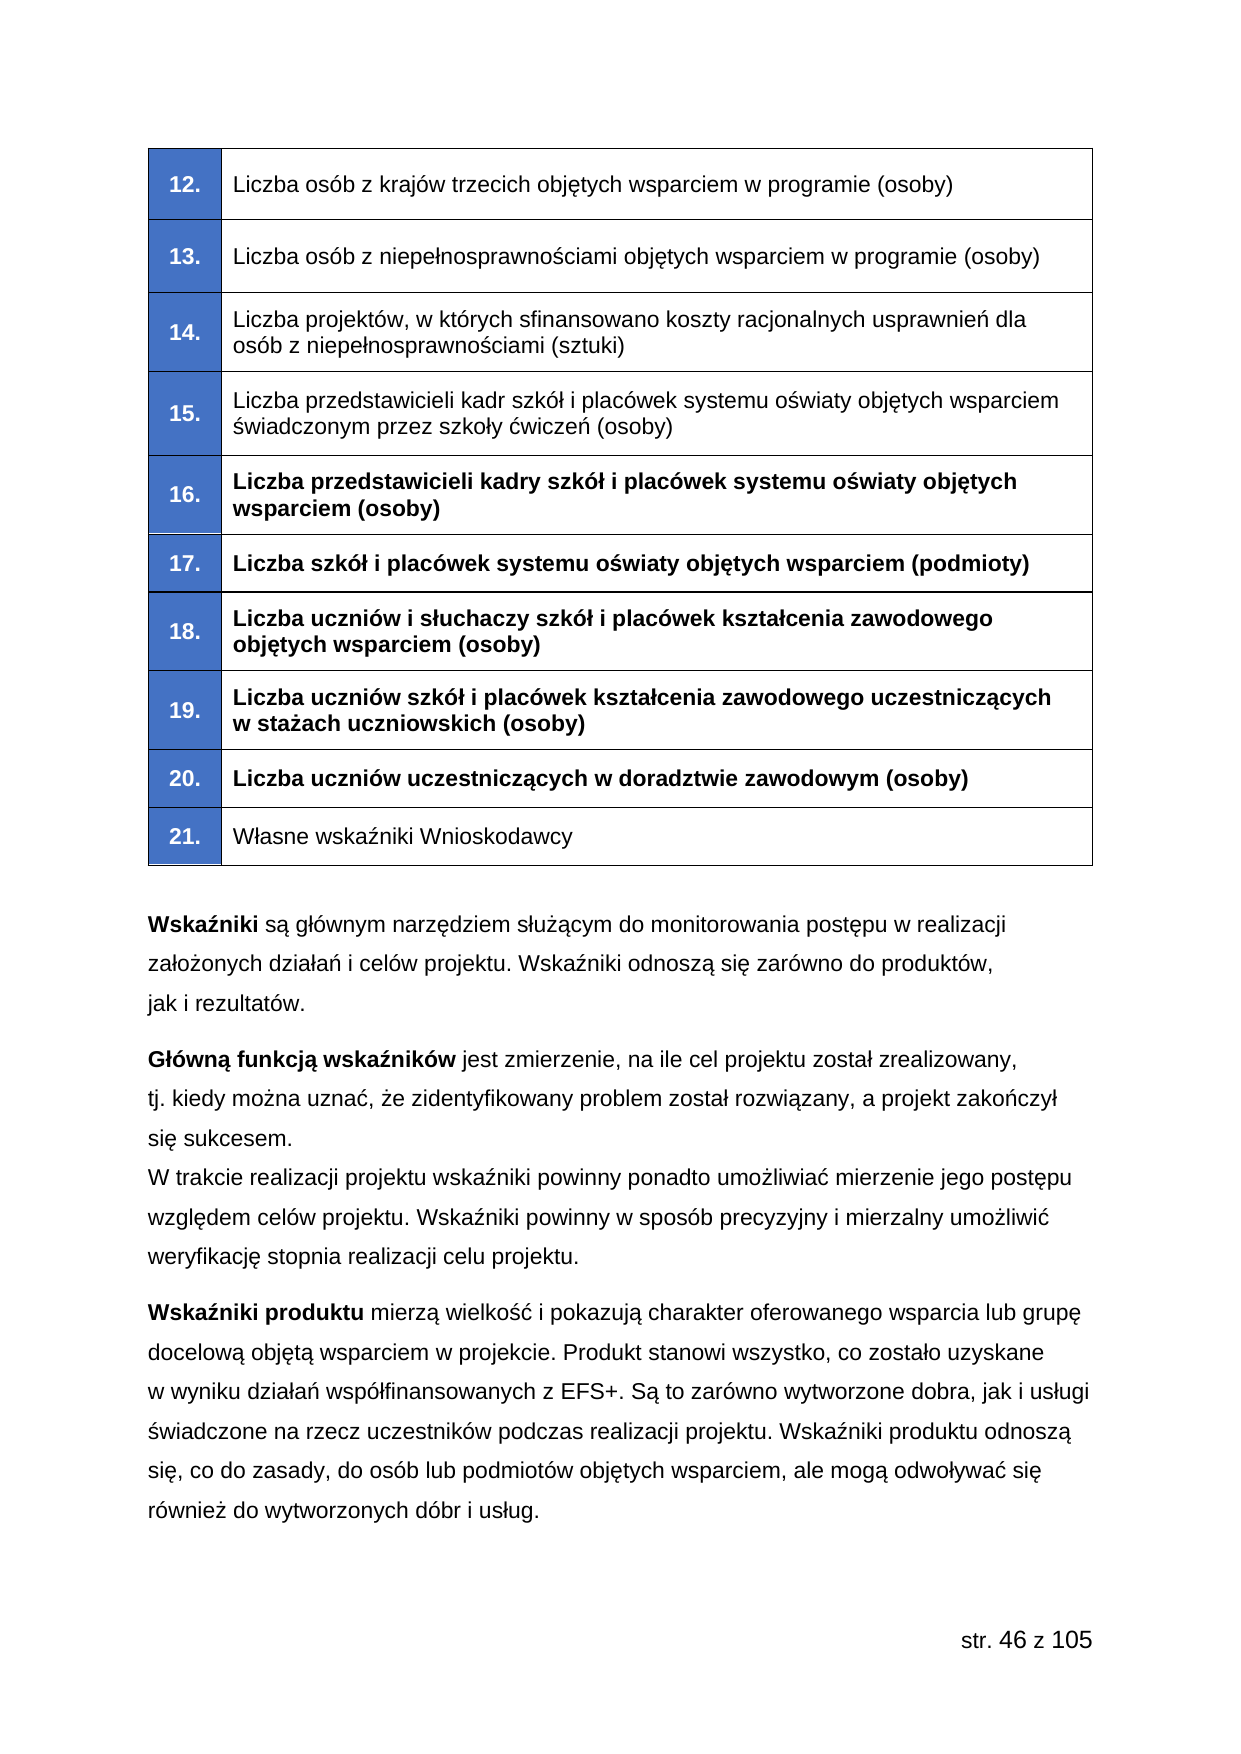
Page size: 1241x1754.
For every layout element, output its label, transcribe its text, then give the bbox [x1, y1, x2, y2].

table_cell Liczba projektów, w których sfinansowano koszty racjonalnych usprawnień dla osób z niepełnosprawnościami (sztuki) [222, 293, 1092, 371]
table_cell 15. [149, 372, 221, 455]
table_cell 14. [149, 293, 221, 371]
table_cell Własne wskaźniki Wnioskodawcy [222, 808, 1092, 864]
table_cell Liczba osób z niepełnosprawnościami objętych wsparciem w programie (osoby) [222, 220, 1092, 292]
table_cell 16. [149, 456, 221, 533]
table_cell Liczba uczniów szkół i placówek kształcenia zawodowego uczestniczących w stażach uczniowskich (osoby) [222, 671, 1092, 749]
table_cell 20. [149, 750, 221, 807]
table_cell 19. [149, 671, 221, 749]
table_cell Liczba osób z krajów trzecich objętych wsparciem w programie (osoby) [222, 149, 1092, 219]
table_cell 18. [149, 593, 221, 670]
table_cell 12. [149, 149, 221, 219]
text Wskaźniki są głównym narzędziem służącym do monitorowania postępu w realizacji założonych działań i celów projektu. Wskaźniki odnoszą się zarówno do produktów, jak i rezultatów. [148, 911, 1093, 1016]
text Główną funkcją wskaźników jest zmierzenie, na ile cel projektu został zrealizowany, tj. kiedy można uznać, że zidentyfikowany problem został rozwiązany, a projekt zakończył się sukcesem. W trakcie realizacji projektu wskaźniki powinny ponadto umożliwiać mierzenie jego postępu względem celów projektu. Wskaźniki powinny w sposób precyzyjny i mierzalny umożliwić weryfikację stopnia realizacji celu projektu. [148, 1046, 1093, 1269]
table_cell Liczba uczniów uczestniczących w doradztwie zawodowym (osoby) [222, 750, 1092, 807]
table_cell Liczba uczniów i słuchaczy szkół i placówek kształcenia zawodowego objętych wsparciem (osoby) [222, 593, 1092, 670]
table_cell 17. [149, 535, 221, 591]
table_cell 21. [149, 808, 221, 864]
table_cell Liczba przedstawicieli kadry szkół i placówek systemu oświaty objętych wsparciem (osoby) [222, 456, 1092, 533]
table_cell 13. [149, 220, 221, 292]
text Wskaźniki produktu mierzą wielkość i pokazują charakter oferowanego wsparcia lub grupę docelową objętą wsparciem w projekcie. Produkt stanowi wszystko, co zostało uzyskane w wyniku działań współfinansowanych z EFS+. Są to zarówno wytworzone dobra, jak i usługi świadczone na rzecz uczestników podczas realizacji projektu. Wskaźniki produktu odnoszą się, co do zasady, do osób lub podmiotów objętych wsparciem, ale mogą odwoływać się również do wytworzonych dóbr i usług. [148, 1299, 1093, 1523]
table_cell Liczba szkół i placówek systemu oświaty objętych wsparciem (podmioty) [222, 535, 1092, 591]
table_cell Liczba przedstawicieli kadr szkół i placówek systemu oświaty objętych wsparciem świadczonym przez szkoły ćwiczeń (osoby) [222, 372, 1092, 455]
